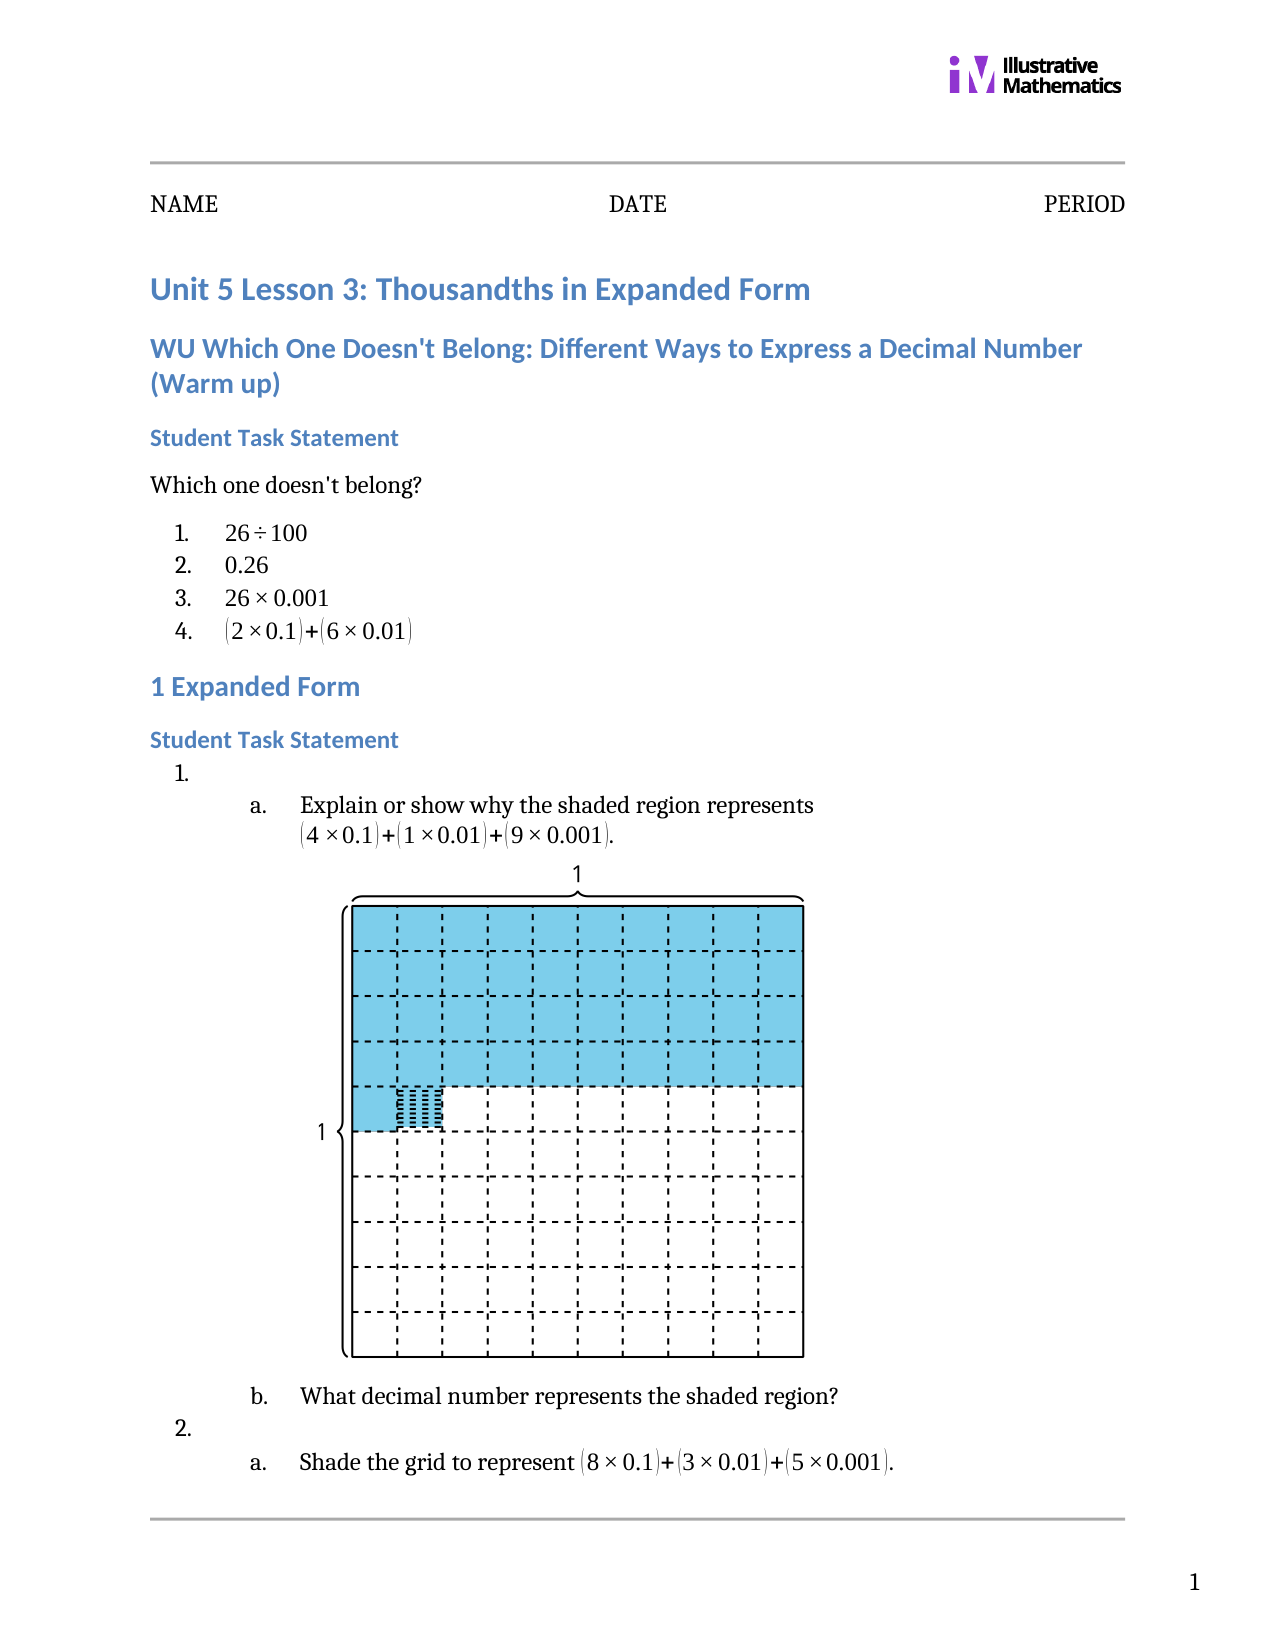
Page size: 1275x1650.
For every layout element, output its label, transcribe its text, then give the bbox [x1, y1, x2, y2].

list Shade the grid to represent . [250, 1447, 1125, 1477]
subtitle 1 Expanded Form [150, 668, 1125, 703]
list What decimal number represents the shaded region? [250, 1382, 1125, 1410]
picture [318, 854, 807, 1372]
subtitle Student Task Statement [150, 422, 1125, 452]
picture [949, 55, 1121, 93]
subtitle WU Which One Doesn't Belong: Different Ways to Express a Decimal Number (Warm up) [150, 330, 1125, 401]
list Explain or show why the shaded region represents . [250, 791, 1125, 850]
subtitle Unit 5 Lesson 3: Thousandths in Expanded Form [150, 268, 1125, 309]
subtitle Student Task Statement [150, 724, 1125, 755]
text Which one doesn't belong? [150, 471, 1125, 500]
